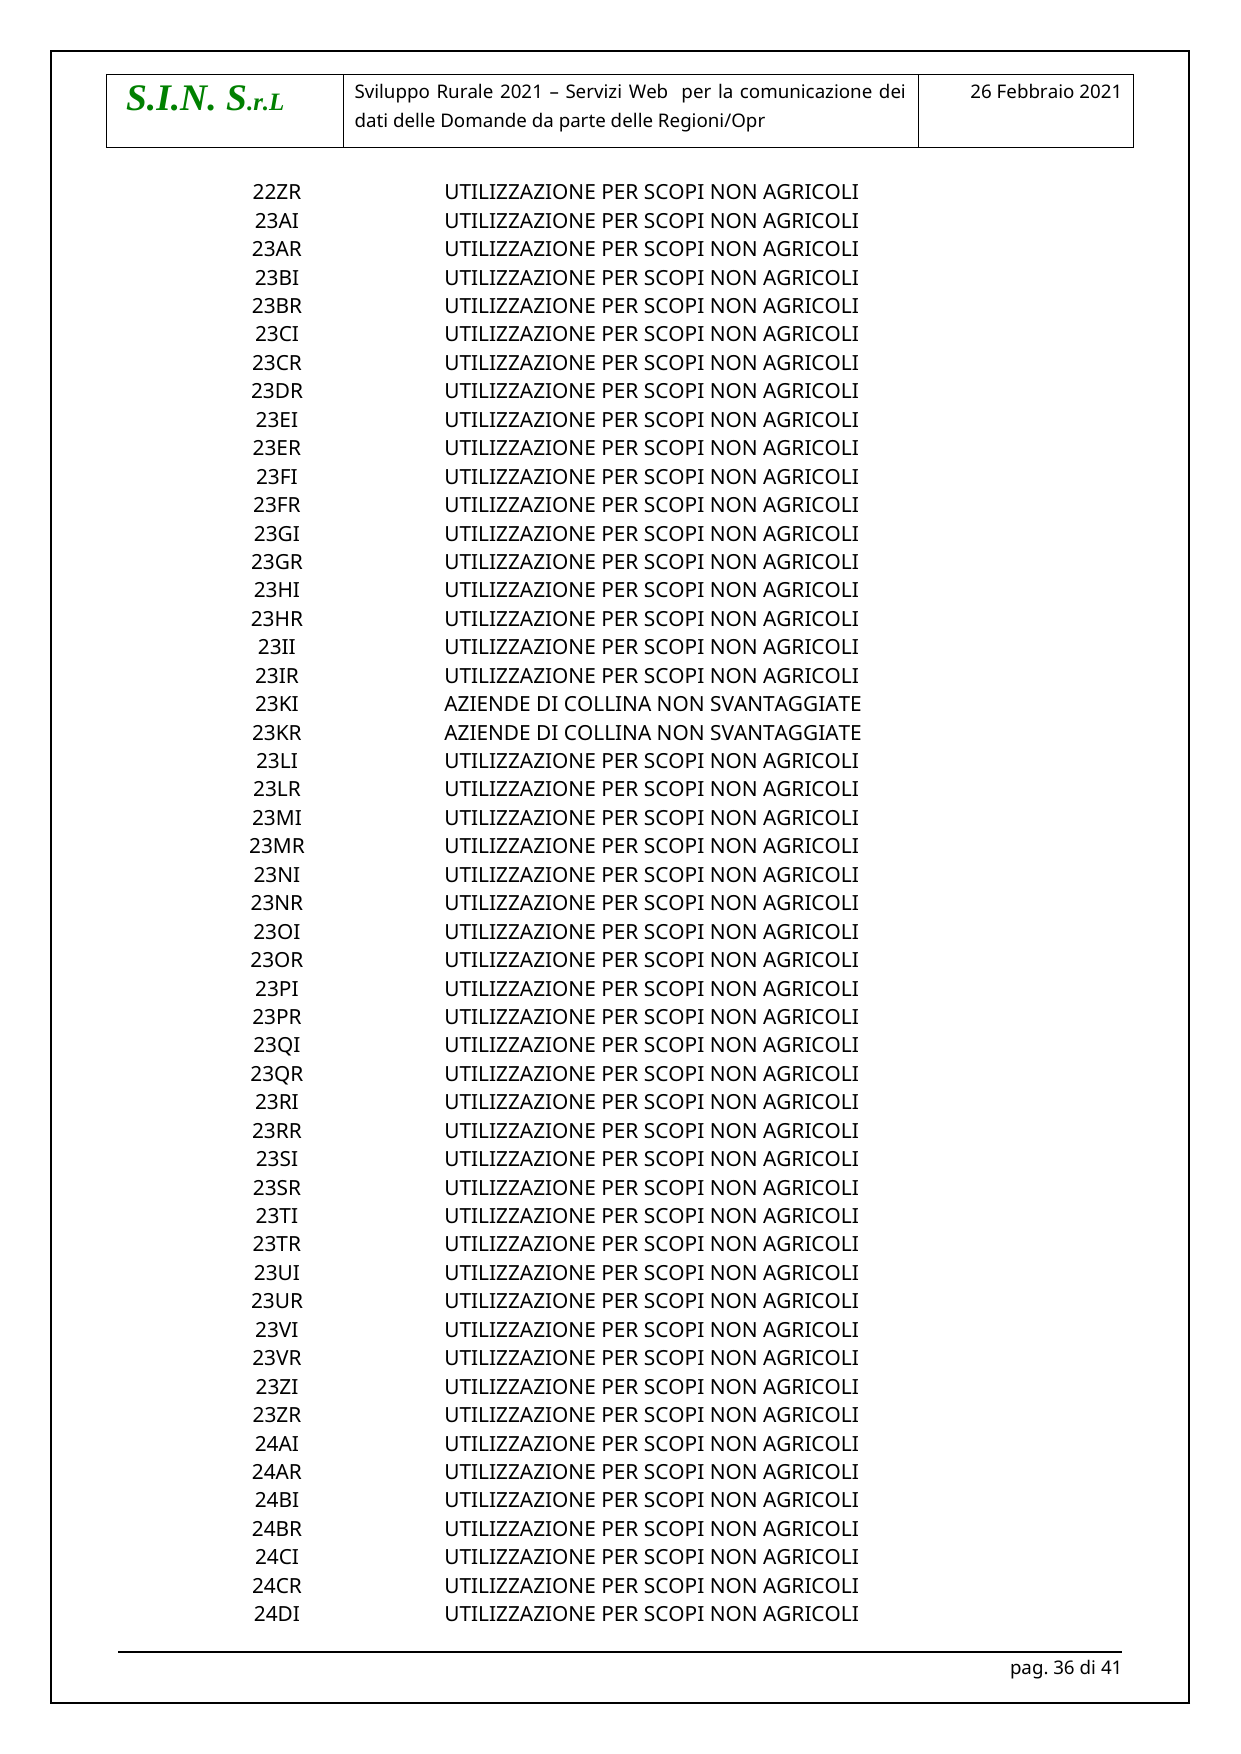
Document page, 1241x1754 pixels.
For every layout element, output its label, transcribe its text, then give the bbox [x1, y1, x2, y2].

table_cell UTILIZZAZIONE PER SCOPI NON AGRICOLI [437, 1258, 1037, 1286]
table_cell 23BR [117, 291, 437, 319]
table_cell 23ER [117, 433, 437, 462]
table_cell 24AI [117, 1429, 437, 1457]
table_cell UTILIZZAZIONE PER SCOPI NON AGRICOLI [437, 1315, 1037, 1343]
table_cell UTILIZZAZIONE PER SCOPI NON AGRICOLI [437, 831, 1037, 860]
table_cell UTILIZZAZIONE PER SCOPI NON AGRICOLI [437, 519, 1037, 547]
table_cell 23FR [117, 490, 437, 519]
table_cell 24CI [117, 1543, 437, 1571]
table_cell UTILIZZAZIONE PER SCOPI NON AGRICOLI [437, 1372, 1037, 1400]
table_cell UTILIZZAZIONE PER SCOPI NON AGRICOLI [437, 917, 1037, 945]
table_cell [437, 178, 1037, 206]
table_cell 23TR [117, 1230, 437, 1258]
table_cell 23QR [117, 1059, 437, 1087]
table_cell UTILIZZAZIONE PER SCOPI NON AGRICOLI [437, 405, 1037, 433]
table_cell UTILIZZAZIONE PER SCOPI NON AGRICOLI [437, 746, 1037, 774]
table_cell UTILIZZAZIONE PER SCOPI NON AGRICOLI [437, 1486, 1037, 1514]
table_cell 23CI [117, 320, 437, 348]
table_cell 23UR [117, 1286, 437, 1315]
table_cell AZIENDE DI COLLINA NON SVANTAGGIATE [437, 689, 1037, 718]
table_cell 23HI [117, 576, 437, 604]
table_cell UTILIZZAZIONE PER SCOPI NON AGRICOLI [437, 348, 1037, 376]
table_cell 23MR [117, 831, 437, 860]
table_cell UTILIZZAZIONE PER SCOPI NON AGRICOLI [437, 945, 1037, 974]
table_cell 23TI [117, 1201, 437, 1229]
table_cell 23NI [117, 860, 437, 888]
table_cell 24CR [117, 1571, 437, 1599]
table_cell UTILIZZAZIONE PER SCOPI NON AGRICOLI [437, 291, 1037, 319]
table_cell UTILIZZAZIONE PER SCOPI NON AGRICOLI [437, 433, 1037, 462]
table_cell 23LI [117, 746, 437, 774]
table_cell 23CR [117, 348, 437, 376]
table_cell 23KI [117, 689, 437, 718]
table_cell 24DI [117, 1599, 437, 1628]
table_cell 23FI [117, 462, 437, 490]
table_cell 23PR [117, 1002, 437, 1031]
table_cell 23SI [117, 1144, 437, 1173]
table_cell UTILIZZAZIONE PER SCOPI NON AGRICOLI [437, 1514, 1037, 1542]
table_cell UTILIZZAZIONE PER SCOPI NON AGRICOLI [437, 604, 1037, 632]
table_cell 23OR [117, 945, 437, 974]
table_cell 23RR [117, 1116, 437, 1144]
table_cell AZIENDE DI COLLINA NON SVANTAGGIATE [437, 718, 1037, 746]
table_cell 23BI [117, 263, 437, 291]
table_cell 23II [117, 633, 437, 661]
table_cell UTILIZZAZIONE PER SCOPI NON AGRICOLI [437, 576, 1037, 604]
table_cell 23EI [117, 405, 437, 433]
table_cell 23AI [117, 206, 437, 234]
table_cell 23SR [117, 1173, 437, 1201]
table_cell UTILIZZAZIONE PER SCOPI NON AGRICOLI [437, 1144, 1037, 1173]
table_cell UTILIZZAZIONE PER SCOPI NON AGRICOLI [437, 1031, 1037, 1059]
table_cell UTILIZZAZIONE PER SCOPI NON AGRICOLI [437, 320, 1037, 348]
table_cell UTILIZZAZIONE PER SCOPI NON AGRICOLI [437, 1230, 1037, 1258]
table_cell 22ZR [117, 178, 437, 206]
table_cell UTILIZZAZIONE PER SCOPI NON AGRICOLI [437, 974, 1037, 1002]
table_cell UTILIZZAZIONE PER SCOPI NON AGRICOLI [437, 1286, 1037, 1315]
table_cell UTILIZZAZIONE PER SCOPI NON AGRICOLI [437, 1400, 1037, 1429]
table_cell 24AR [117, 1457, 437, 1486]
table_cell 23NR [117, 888, 437, 917]
table_cell 23QI [117, 1031, 437, 1059]
table_cell 23PI [117, 974, 437, 1002]
table_cell UTILIZZAZIONE PER SCOPI NON AGRICOLI [437, 803, 1037, 831]
table_cell 24BI [117, 1486, 437, 1514]
table_cell UTILIZZAZIONE PER SCOPI NON AGRICOLI [437, 1173, 1037, 1201]
table_cell UTILIZZAZIONE PER SCOPI NON AGRICOLI [437, 860, 1037, 888]
table_cell UTILIZZAZIONE PER SCOPI NON AGRICOLI [437, 234, 1037, 263]
table_cell 23RI [117, 1088, 437, 1116]
table_cell UTILIZZAZIONE PER SCOPI NON AGRICOLI [437, 462, 1037, 490]
table_cell UTILIZZAZIONE PER SCOPI NON AGRICOLI [437, 1429, 1037, 1457]
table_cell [437, 1599, 1037, 1628]
table_cell 23ZR [117, 1400, 437, 1429]
table_cell UTILIZZAZIONE PER SCOPI NON AGRICOLI [437, 206, 1037, 234]
table_cell UTILIZZAZIONE PER SCOPI NON AGRICOLI [437, 888, 1037, 917]
table_cell UTILIZZAZIONE PER SCOPI NON AGRICOLI [437, 263, 1037, 291]
table_cell UTILIZZAZIONE PER SCOPI NON AGRICOLI [437, 547, 1037, 576]
table_cell 23LR [117, 775, 437, 803]
table_cell UTILIZZAZIONE PER SCOPI NON AGRICOLI [437, 1002, 1037, 1031]
table_cell UTILIZZAZIONE PER SCOPI NON AGRICOLI [437, 1088, 1037, 1116]
table_cell UTILIZZAZIONE PER SCOPI NON AGRICOLI [437, 1201, 1037, 1229]
table_cell 23VI [117, 1315, 437, 1343]
table_cell 23VR [117, 1343, 437, 1372]
table_cell 24BR [117, 1514, 437, 1542]
table_cell UTILIZZAZIONE PER SCOPI NON AGRICOLI [437, 1571, 1037, 1599]
table_cell 23GI [117, 519, 437, 547]
table_cell 23ZI [117, 1372, 437, 1400]
table_cell 23MI [117, 803, 437, 831]
table_cell 23IR [117, 661, 437, 689]
table_cell UTILIZZAZIONE PER SCOPI NON AGRICOLI [437, 1543, 1037, 1571]
table_cell 23GR [117, 547, 437, 576]
table_cell UTILIZZAZIONE PER SCOPI NON AGRICOLI [437, 490, 1037, 519]
table_cell UTILIZZAZIONE PER SCOPI NON AGRICOLI [437, 1059, 1037, 1087]
table_cell 23DR [117, 376, 437, 405]
table_cell UTILIZZAZIONE PER SCOPI NON AGRICOLI [437, 633, 1037, 661]
table_cell 23KR [117, 718, 437, 746]
table_cell UTILIZZAZIONE PER SCOPI NON AGRICOLI [437, 1343, 1037, 1372]
table_cell 23HR [117, 604, 437, 632]
table_cell UTILIZZAZIONE PER SCOPI NON AGRICOLI [437, 1457, 1037, 1486]
table_cell 23AR [117, 234, 437, 263]
table_cell UTILIZZAZIONE PER SCOPI NON AGRICOLI [437, 775, 1037, 803]
table_cell 23UI [117, 1258, 437, 1286]
table_cell 23OI [117, 917, 437, 945]
table_cell UTILIZZAZIONE PER SCOPI NON AGRICOLI [437, 1116, 1037, 1144]
table_cell UTILIZZAZIONE PER SCOPI NON AGRICOLI [437, 376, 1037, 405]
table_cell UTILIZZAZIONE PER SCOPI NON AGRICOLI [437, 661, 1037, 689]
